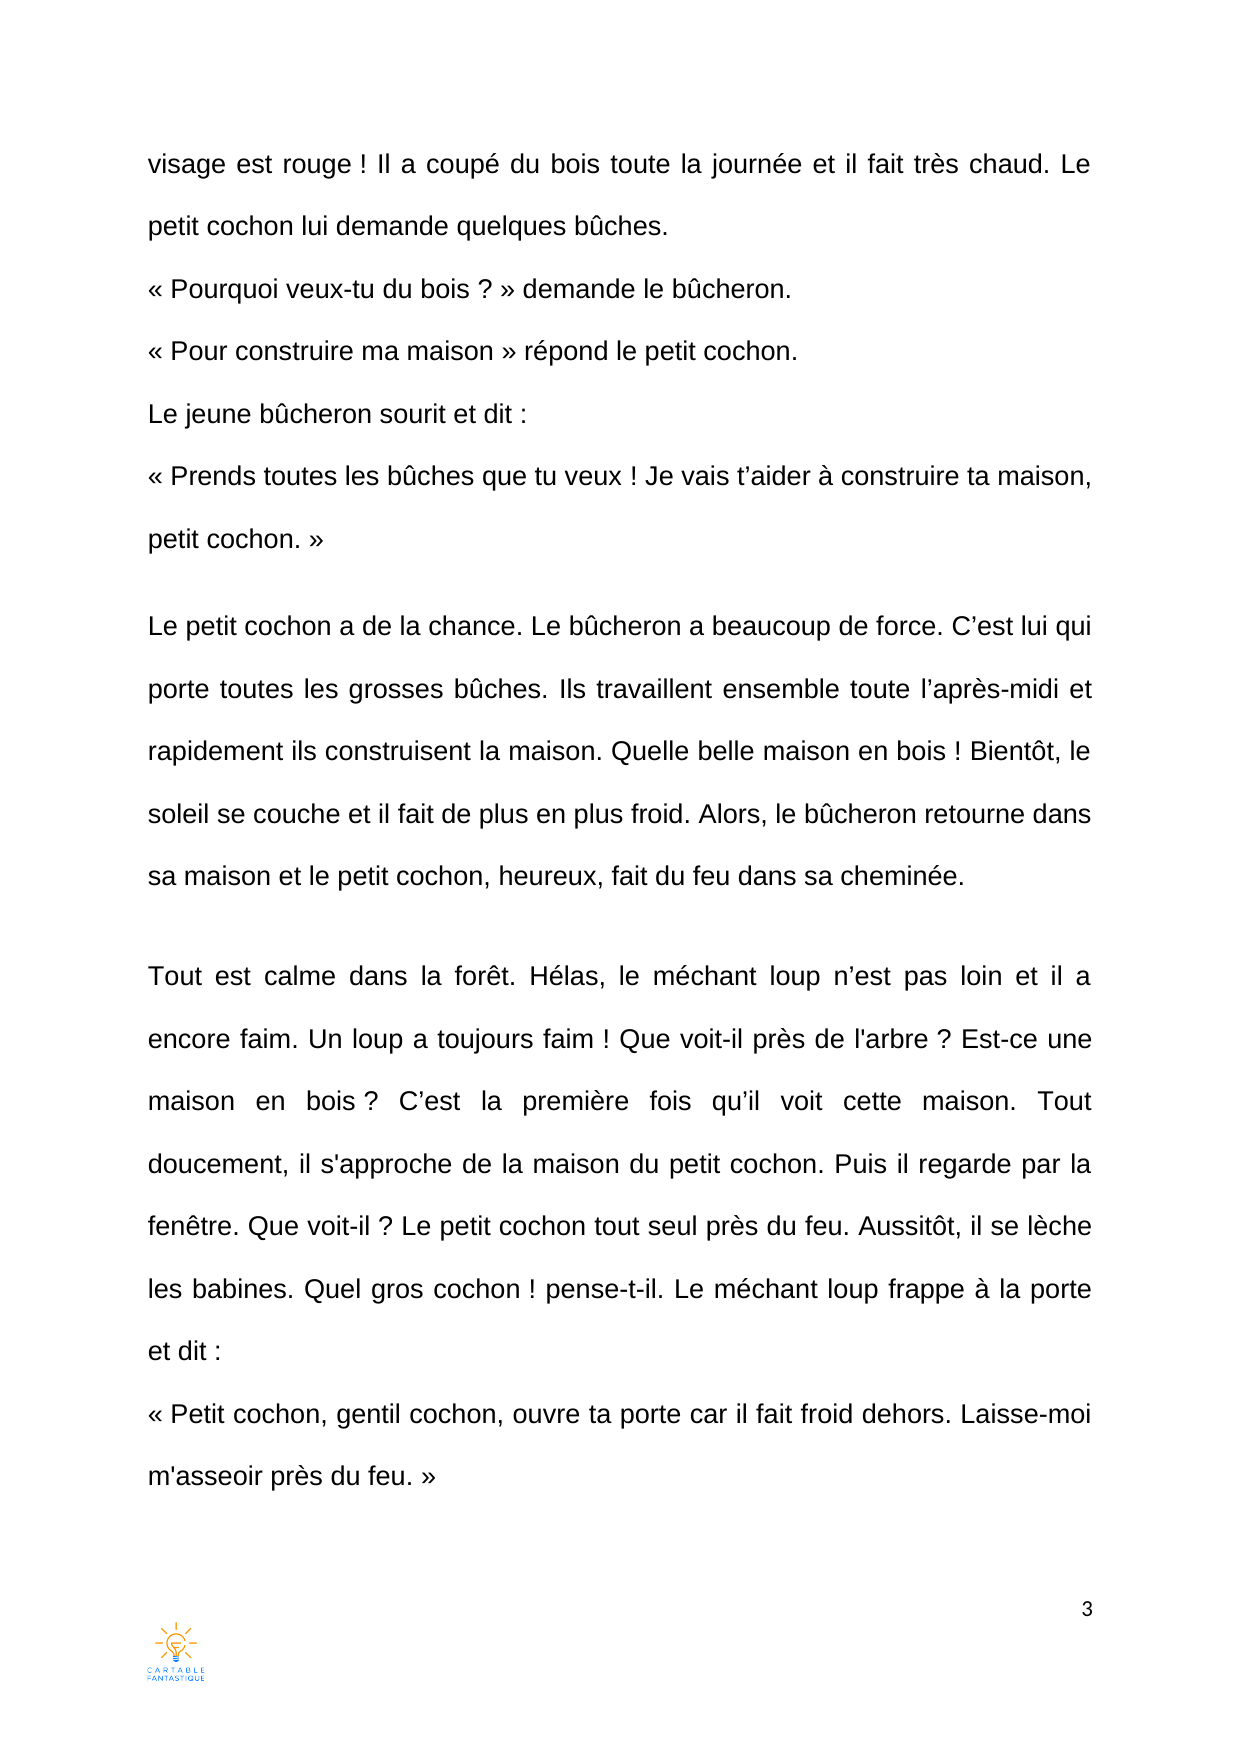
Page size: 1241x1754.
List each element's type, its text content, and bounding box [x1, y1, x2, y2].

text « Pourquoi veux-tu du bois ? » demande le bûcheron. [148, 273, 1093, 304]
text Le jeune bûcheron sourit et dit : [148, 398, 1093, 429]
text « Petit cochon, gentil cochon, ouvre ta porte car il fait froid dehors. Laisse-moi m'asseoir près du feu. » [148, 1398, 1093, 1491]
picture [147, 1622, 205, 1681]
text Tout est calme dans la forêt. Hélas, le méchant loup n’est pas loin et il a encore faim. Un loup a toujours faim ! Que voit-il près de l'arbre ? Est-ce une maison en bois ? C’est la première fois qu’il voit cette maison. Tout doucement, il s'approche de la maison du petit cochon. Puis il regarde par la fenêtre. Que voit-il ? Le petit cochon tout seul près du feu. Aussitôt, il se lèche les babines. Quel gros cochon ! pense-t-il. Le méchant loup frappe à la porte et dit : [148, 960, 1093, 1366]
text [148, 148, 1093, 241]
text Le petit cochon a de la chance. Le bûcheron a beaucoup de force. C’est lui qui porte toutes les grosses bûches. Ils travaillent ensemble toute l’après-midi et rapidement ils construisent la maison. Quelle belle maison en bois ! Bientôt, le soleil se couche et il fait de plus en plus froid. Alors, le bûcheron retourne dans sa maison et le petit cochon, heureux, fait du feu dans sa cheminée. [148, 610, 1093, 891]
text « Pour construire ma maison » répond le petit cochon. [148, 335, 1093, 366]
text « Prends toutes les bûches que tu veux ! Je vais t’aider à construire ta maison, petit cochon. » [148, 460, 1093, 554]
